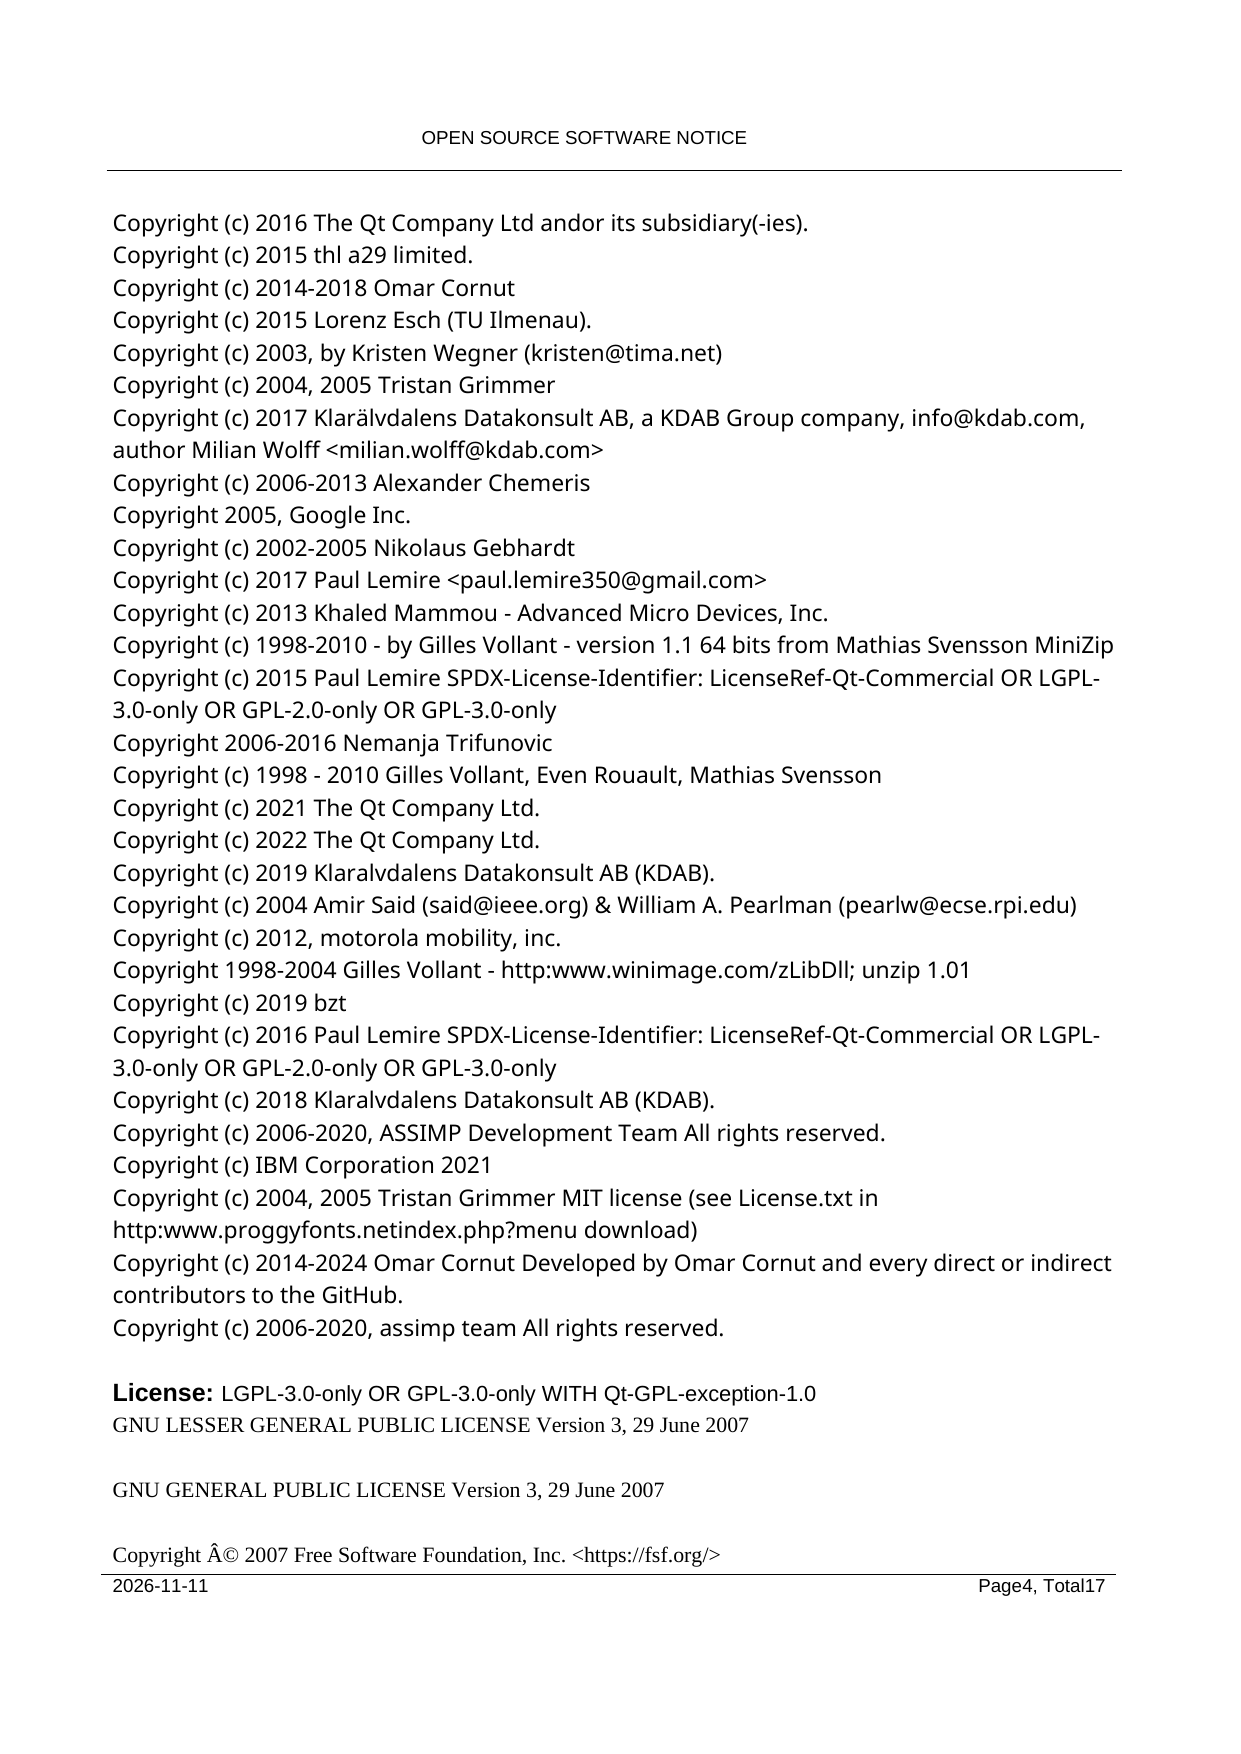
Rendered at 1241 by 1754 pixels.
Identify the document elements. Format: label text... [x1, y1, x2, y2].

text License: LGPL-3.0-only OR GPL-3.0-only WITH Qt-GPL-exception-1.0 [112, 1376, 1128, 1409]
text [112, 206, 1128, 1376]
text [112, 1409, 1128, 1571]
